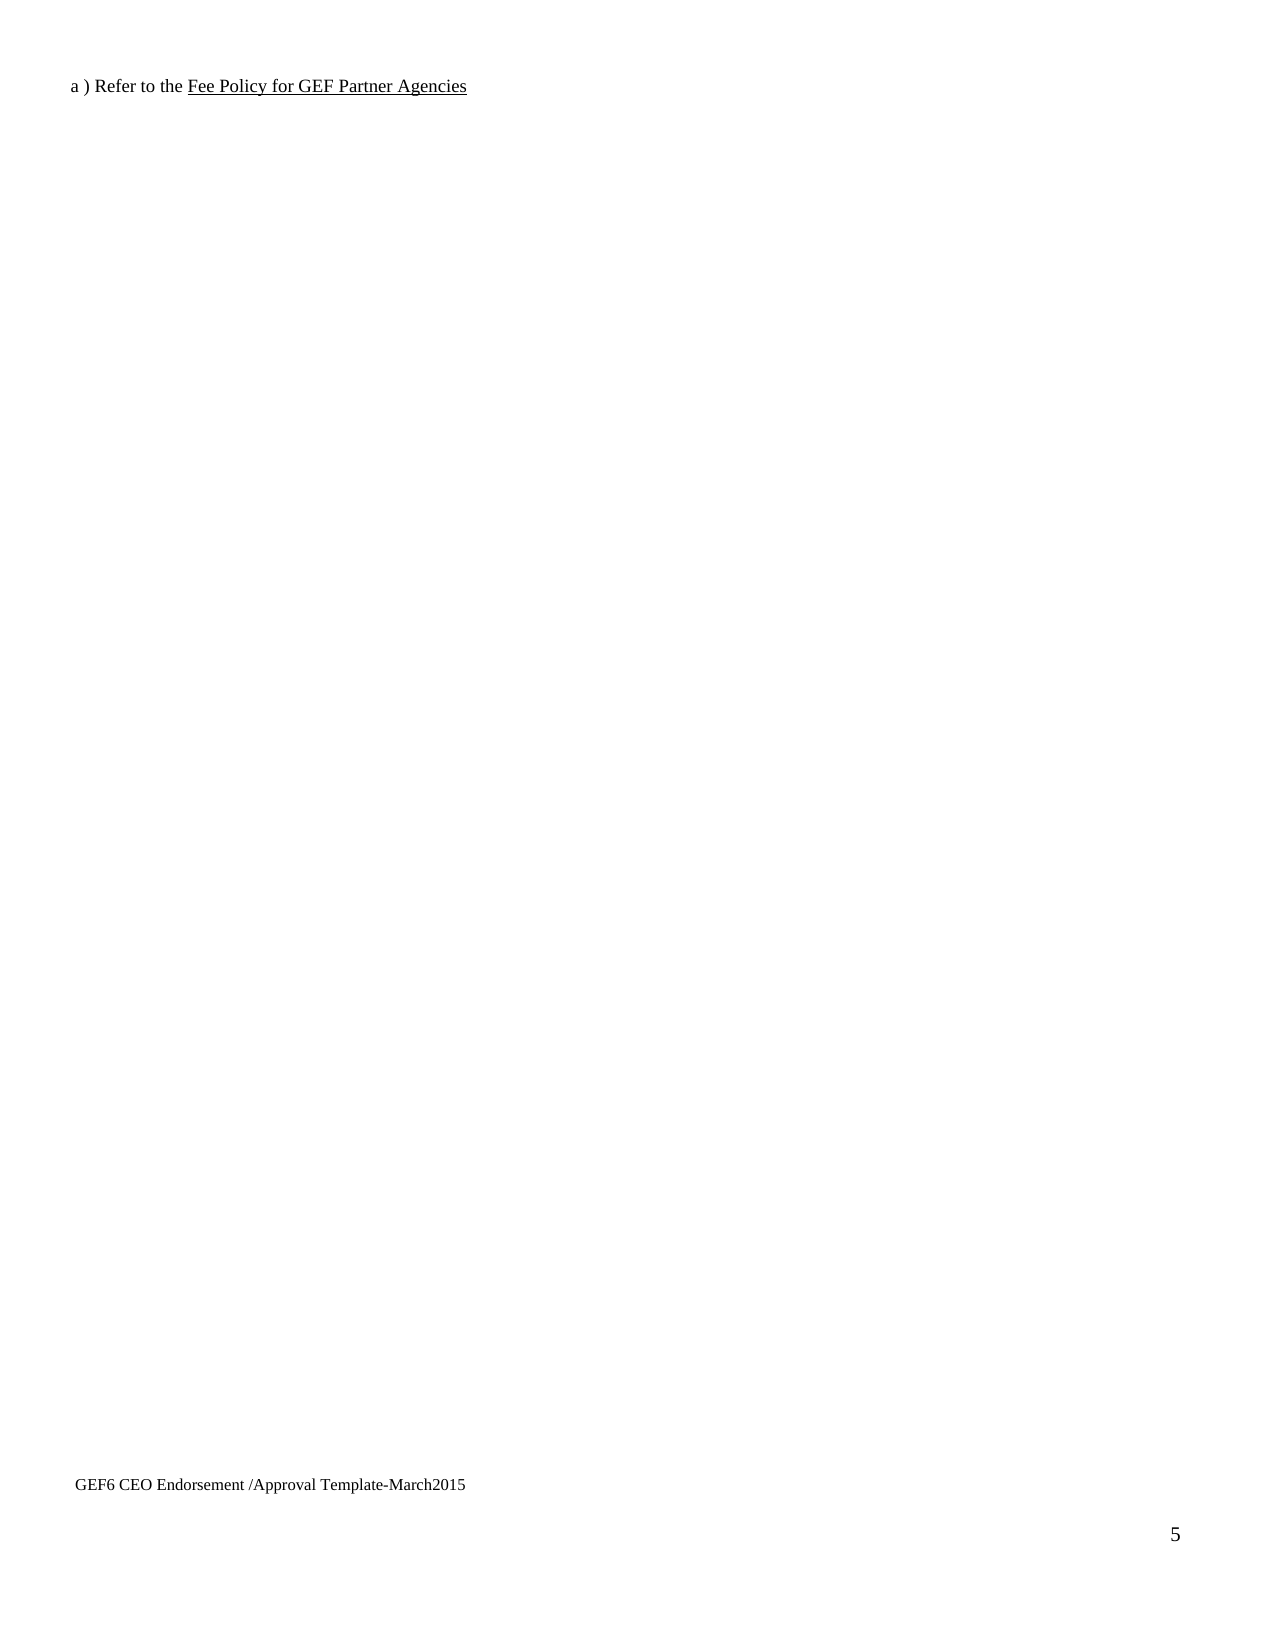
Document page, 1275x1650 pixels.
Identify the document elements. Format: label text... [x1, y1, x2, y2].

text a ) Refer to the Fee Policy for GEF Partner Agencies [0, 75, 1181, 97]
